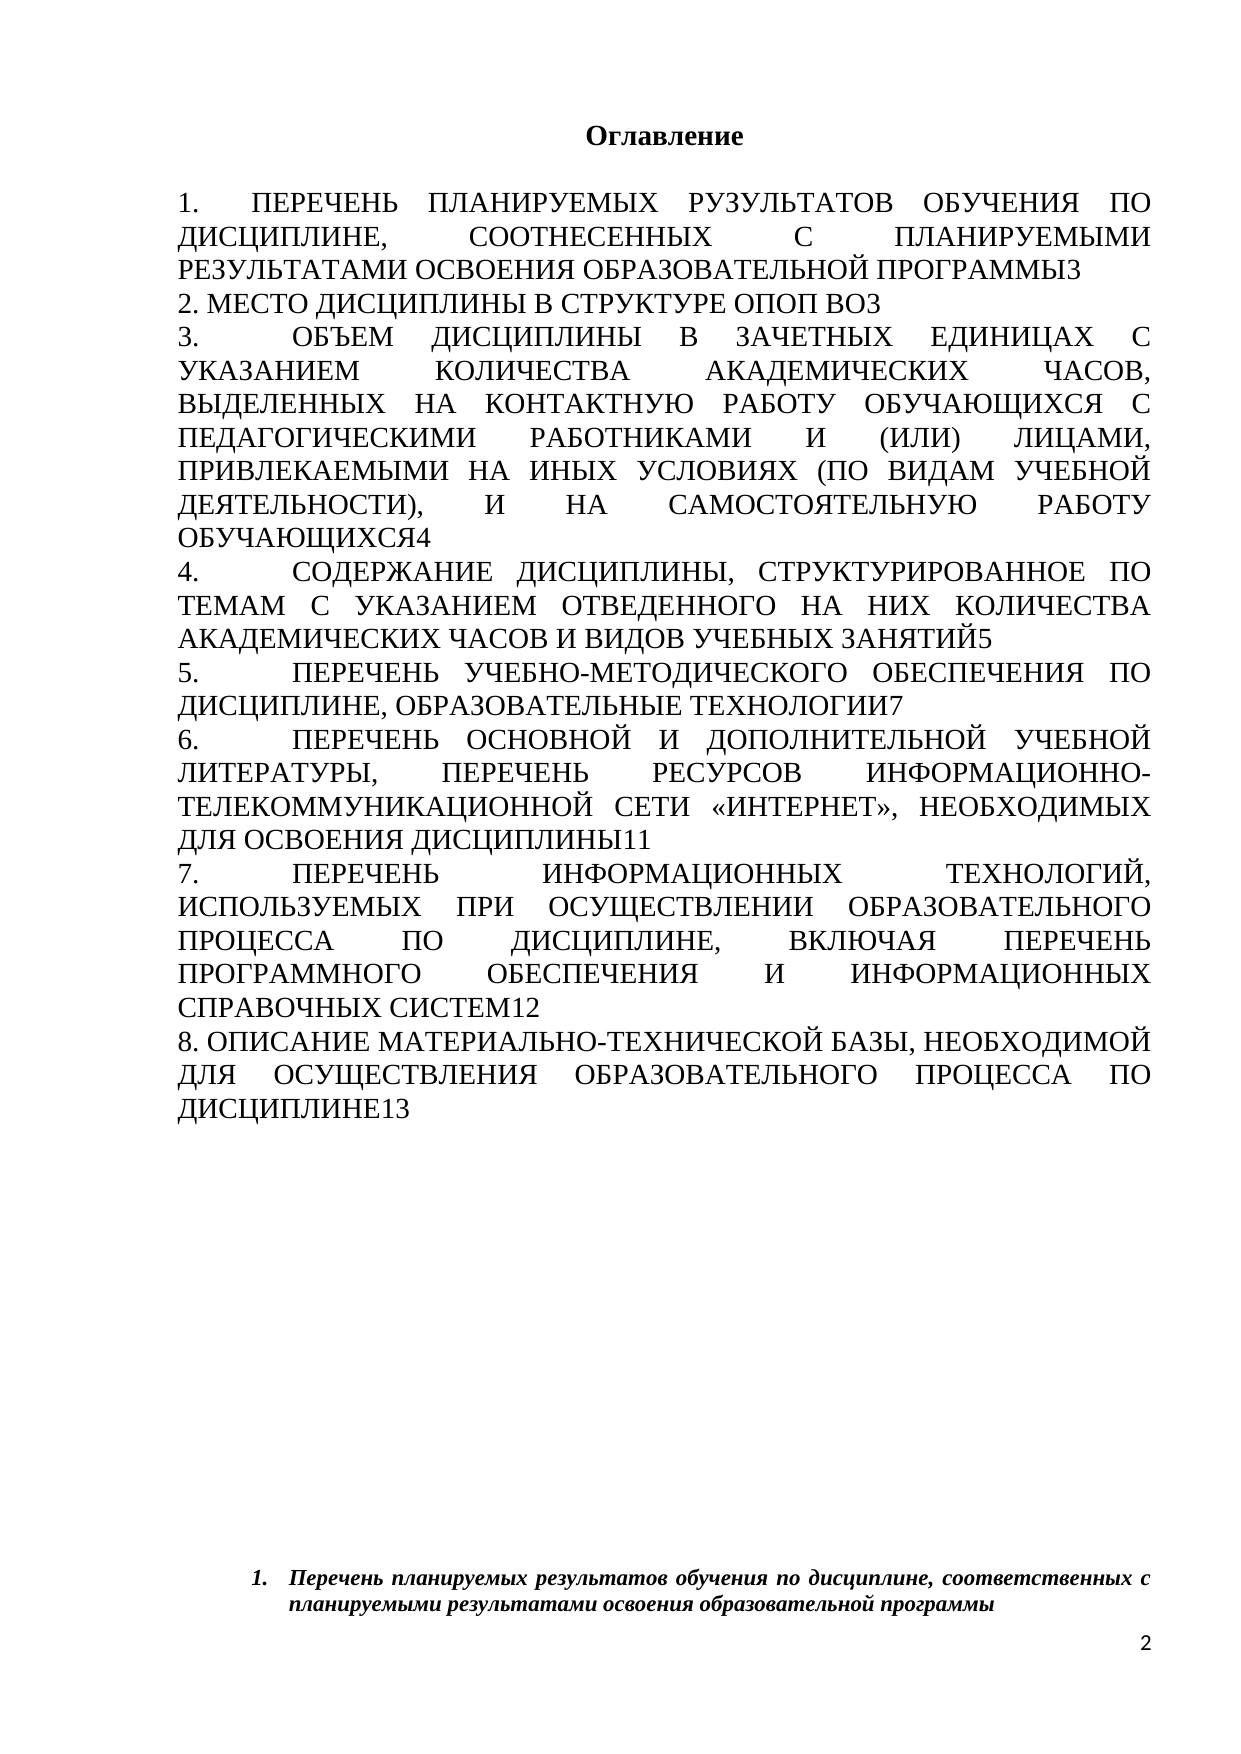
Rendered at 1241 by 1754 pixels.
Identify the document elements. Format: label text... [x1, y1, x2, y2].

text 2. МЕСТО ДИСЦИПЛИНЫ В СТРУКТУРЕ ОПОП ВО 3 [177, 286, 1152, 319]
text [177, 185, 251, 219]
text 7. ПЕРЕЧЕНЬ ИНФОРМАЦИОННЫХ ТЕХНОЛОГИЙ, ИСПОЛЬЗУЕМЫХ ПРИ ОСУЩЕСТВЛЕНИИ ОБРАЗОВАТЕЛЬНОГО ПРОЦЕССА ПО ДИСЦИПЛИНЕ, ВКЛЮЧАЯ ПЕРЕЧЕНЬ ПРОГРАММНОГО ОБЕСПЕЧЕНИЯ И ИНФОРМАЦИОННЫХ СПРАВОЧНЫХ СИСТЕМ 12 [177, 856, 1152, 1024]
list Перечень планируемых результатов обучения по дисциплине, соответственных с планируемыми результатами освоения образовательной программы [251, 1564, 1152, 1616]
text 5. ПЕРЕЧЕНЬ УЧЕБНО-МЕТОДИЧЕСКОГО ОБЕСПЕЧЕНИЯ ПО ДИСЦИПЛИНЕ, ОБРАЗОВАТЕЛЬНЫЕ ТЕХНОЛОГИИ 7 [177, 655, 1152, 722]
text 3. ОБЪЕМ ДИСЦИПЛИНЫ В ЗАЧЕТНЫХ ЕДИНИЦАХ С УКАЗАНИЕМ КОЛИЧЕСТВА АКАДЕМИЧЕСКИХ ЧАСОВ, ВЫДЕЛЕННЫХ НА КОНТАКТНУЮ РАБОТУ ОБУЧАЮЩИХСЯ С ПЕДАГОГИЧЕСКИМИ РАБОТНИКАМИ И (ИЛИ) ЛИЦАМИ, ПРИВЛЕКАЕМЫМИ НА ИНЫХ УСЛОВИЯХ (ПО ВИДАМ УЧЕБНОЙ ДЕЯТЕЛЬНОСТИ), И НА САМОСТОЯТЕЛЬНУЮ РАБОТУ ОБУЧАЮЩИХСЯ 4 [177, 319, 1152, 554]
text 6. ПЕРЕЧЕНЬ ОСНОВНОЙ И ДОПОЛНИТЕЛЬНОЙ УЧЕБНОЙ ЛИТЕРАТУРЫ, ПЕРЕЧЕНЬ РЕСУРСОВ ИНФОРМАЦИОННО-ТЕЛЕКОММУНИКАЦИОННОЙ СЕТИ «ИНТЕРНЕТ», НЕОБХОДИМЫХ ДЛЯ ОСВОЕНИЯ ДИСЦИПЛИНЫ 11 [177, 722, 1152, 856]
text 4. СОДЕРЖАНИЕ ДИСЦИПЛИНЫ, СТРУКТУРИРОВАННОЕ ПО ТЕМАМ С УКАЗАНИЕМ ОТВЕДЕННОГО НА НИХ КОЛИЧЕСТВА АКАДЕМИЧЕСКИХ ЧАСОВ И ВИДОВ УЧЕБНЫХ ЗАНЯТИЙ 5 [177, 554, 1152, 655]
text Оглавление [177, 118, 1152, 152]
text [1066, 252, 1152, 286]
text 8. ОПИСАНИЕ МАТЕРИАЛЬНО-ТЕХНИЧЕСКОЙ БАЗЫ, НЕОБХОДИМОЙ ДЛЯ ОСУЩЕСТВЛЕНИЯ ОБРАЗОВАТЕЛЬНОГО ПРОЦЕССА ПО ДИСЦИПЛИНЕ 13 [177, 1024, 1152, 1124]
